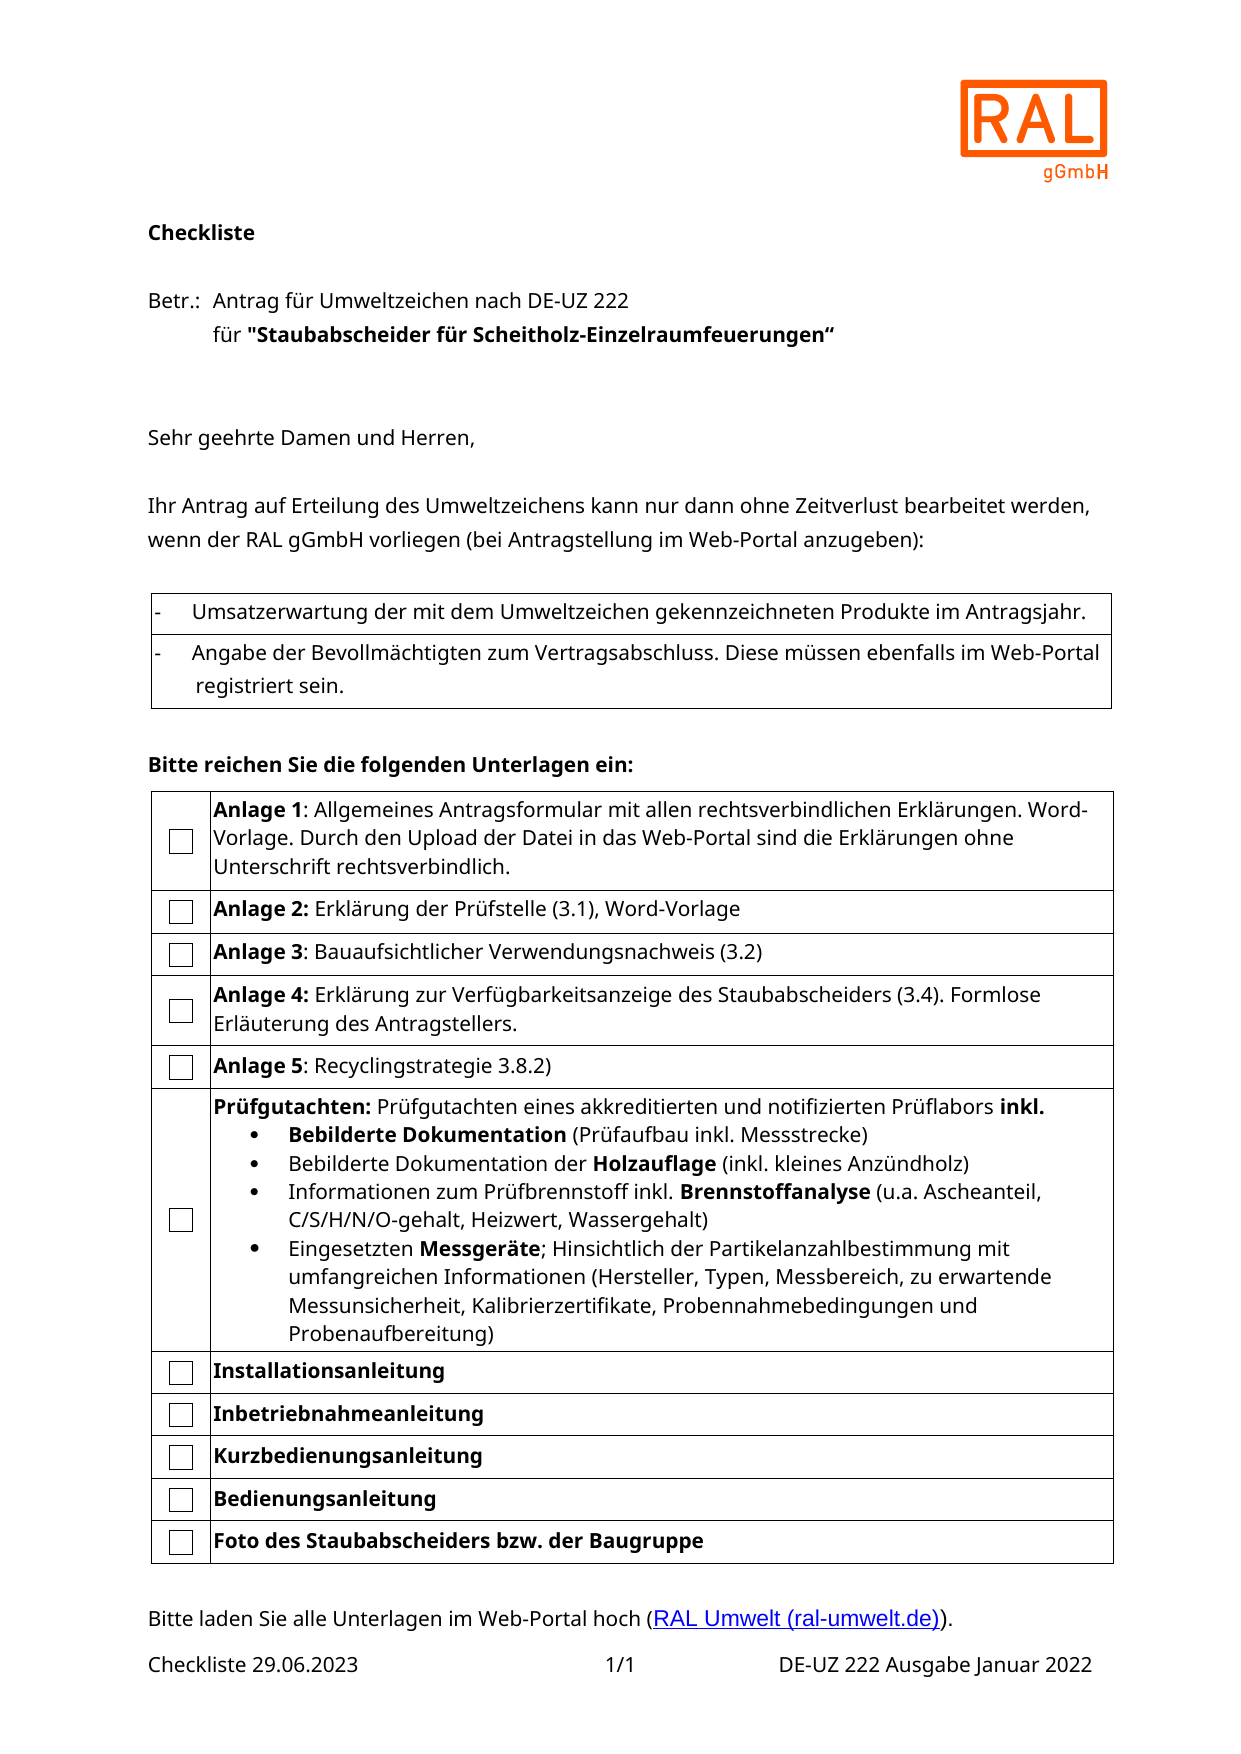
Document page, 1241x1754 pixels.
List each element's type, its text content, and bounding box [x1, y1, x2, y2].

table_cell Bedienungsanleitung [211, 1479, 1113, 1520]
table_cell [152, 976, 210, 1045]
table_cell Anlage 2: Erklärung der Prüfstelle (3.1), Word-Vorlage [211, 891, 1113, 933]
table_cell Prüfgutachten: Prüfgutachten eines akkreditierten und notifizierten Prüflabors inkl. Bebilderte Dokumentation (Prüfaufbau inkl. Messstrecke) Bebilderte Dokumentation der Holzauflage (inkl. kleines Anzündholz) Informationen zum Prüfbrennstoff inkl. Brennstoffanalyse (u.a. Ascheanteil, C/S/H/N/O-gehalt, Heizwert, Wassergehalt) Eingesetzten Messgeräte; Hinsichtlich der Partikelanzahlbestimmung mit umfangreichen Informationen (Hersteller, Typen, Messbereich, zu erwartende Messunsicherheit, Kalibrierzertifikate, Probennahmebedingungen und Probenaufbereitung) [211, 1089, 1113, 1351]
table_header [152, 792, 210, 889]
table_cell Installationsanleitung [211, 1352, 1113, 1393]
text Checkliste [148, 218, 1107, 247]
text Betr.: Antrag für Umweltzeichen nach DE-UZ 222 [148, 287, 1107, 315]
table_cell Anlage 3: Bauaufsichtlicher Verwendungsnachweis (3.2) [211, 934, 1113, 974]
text Bitte laden Sie alle Unterlagen im Web-Portal hoch (RAL Umwelt (ral-umwelt.de)). [148, 1604, 1107, 1633]
text Sehr geehrte Damen und Herren, [148, 423, 1107, 451]
table_header Anlage 1: Allgemeines Antragsformular mit allen rechtsverbindlichen Erklärungen. Word-Vorlage. Durch den Upload der Datei in das Web-Portal sind die Erklärungen ohne Unterschrift rechtsverbindlich. [211, 792, 1113, 889]
table_cell [152, 1089, 210, 1351]
table_cell [152, 1394, 210, 1435]
table_cell [152, 1521, 210, 1563]
table_cell [152, 934, 210, 974]
table_cell Inbetriebnahmeanleitung [211, 1394, 1113, 1435]
table_cell Foto des Staubabscheiders bzw. der Baugruppe [211, 1521, 1113, 1563]
table_cell [152, 1046, 210, 1088]
table_cell Angabe der Bevollmächtigten zum Vertragsabschluss. Diese müssen ebenfalls im Web-Portal registriert sein. [152, 635, 1111, 708]
table_cell Anlage 4: Erklärung zur Verfügbarkeitsanzeige des Staubabscheiders (3.4). Formlose Erläuterung des Antragstellers. [211, 976, 1113, 1045]
text für "Staubabscheider für Scheitholz-Einzelraumfeuerungen“ [148, 321, 1107, 349]
table_cell Anlage 5: Recyclingstrategie 3.8.2) [211, 1046, 1113, 1088]
table_cell [152, 1436, 210, 1478]
text Ihr Antrag auf Erteilung des Umweltzeichens kann nur dann ohne Zeitverlust bearbeitet werden, wenn der RAL gGmbH vorliegen (bei Antragstellung im Web-Portal anzugeben): [148, 491, 1107, 553]
table_header Umsatzerwartung der mit dem Umweltzeichen gekennzeichneten Produkte im Antragsjahr. [152, 594, 1111, 634]
table_cell Kurzbedienungsanleitung [211, 1436, 1113, 1478]
table_cell [152, 891, 210, 933]
table_cell [152, 1479, 210, 1520]
text Bitte reichen Sie die folgenden Unterlagen ein: [148, 750, 1107, 779]
table_cell [152, 1352, 210, 1393]
